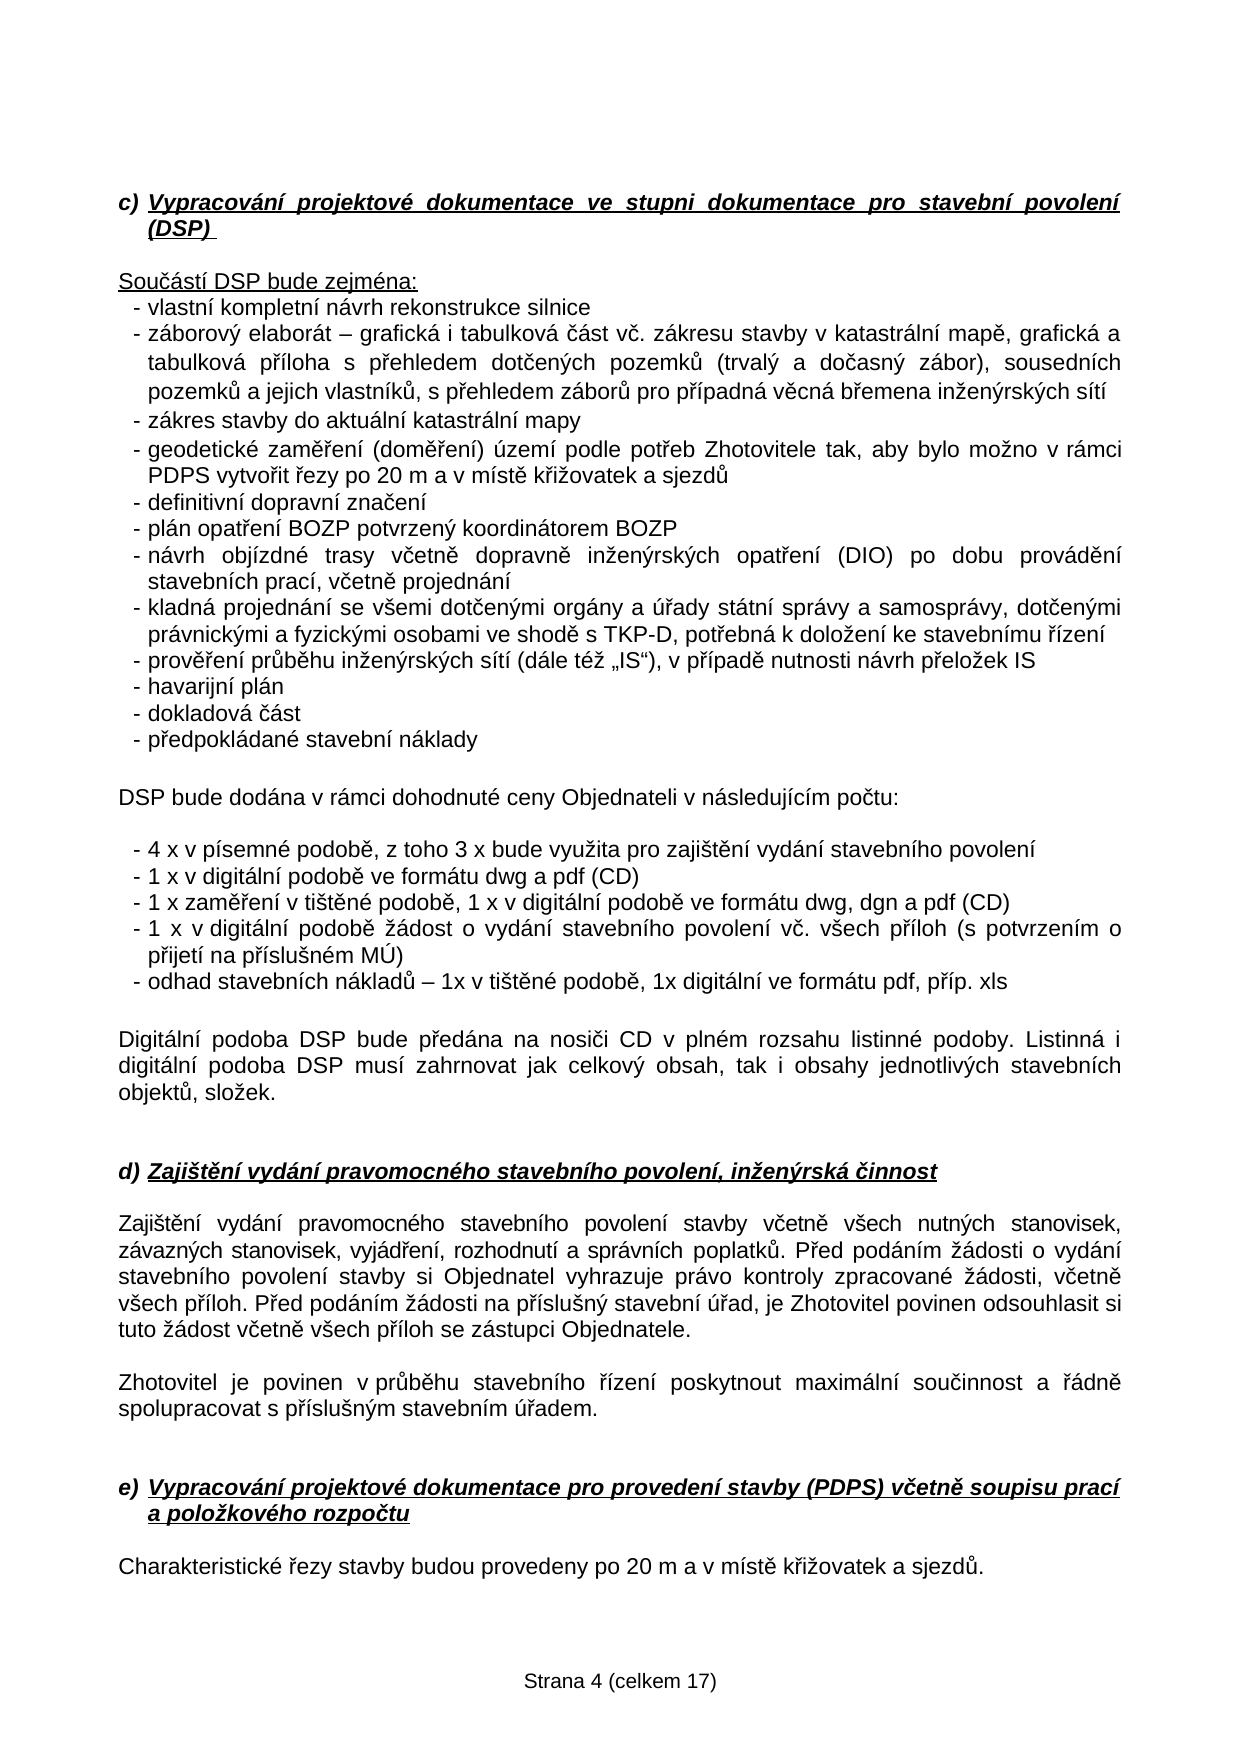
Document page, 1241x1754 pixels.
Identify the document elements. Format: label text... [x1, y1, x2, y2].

list havarijní plán [133, 673, 1122, 700]
list 1 x v digitální podobě ve formátu dwg a pdf (CD) [133, 863, 1122, 889]
text DSP bude dodána v rámci dohodnuté ceny Objednateli v následujícím počtu: [118, 783, 1122, 810]
text Součástí DSP bude zejména: [118, 268, 1122, 294]
list zákres stavby do aktuální katastrální mapy [133, 407, 1122, 433]
list plán opatření BOZP potvrzený koordinátorem BOZP [133, 515, 1122, 542]
text Charakteristické řezy stavby budou provedeny po 20 m a v místě křižovatek a sjezdů. [118, 1553, 1122, 1579]
list záborový elaborát – grafická i tabulková část vč. zákresu stavby v katastrální mapě, grafická a tabulková příloha s přehledem dotčených pozemků (trvalý a dočasný zábor), sousedních pozemků a jejich vlastníků, s přehledem záborů pro případná věcná břemena inženýrských sítí [133, 320, 1122, 404]
text Zajištění vydání pravomocného stavebního povolení stavby včetně všech nutných stanovisek, závazných stanovisek, vyjádření, rozhodnutí a správních poplatků. Před podáním žádosti o vydání stavebního povolení stavby si Objednatel vyhrazuje právo kontroly zpracované žádosti, včetně všech příloh. Před podáním žádosti na příslušný stavební úřad, je Zhotovitel povinen odsouhlasit si tuto žádost včetně všech příloh se zástupci Objednatele. [118, 1210, 1122, 1342]
list 1 x zaměření v tištěné podobě, 1 x v digitální podobě ve formátu dwg, dgn a pdf (CD) [133, 889, 1122, 915]
list prověření průběhu inženýrských sítí (dále též „IS“), v případě nutnosti návrh přeložek IS [133, 647, 1122, 673]
list dokladová část [133, 700, 1122, 726]
list 4 x v písemné podobě, z toho 3 x bude využita pro zajištění vydání stavebního povolení [133, 836, 1122, 863]
text Digitální podoba DSP bude předána na nosiči CD v plném rozsahu listinné podoby. Listinná i digitální podoba DSP musí zahrnovat jak celkový obsah, tak i obsahy jednotlivých stavebních objektů, složek. [118, 1026, 1122, 1105]
list vlastní kompletní návrh rekonstrukce silnice [133, 294, 1122, 320]
list geodetické zaměření (doměření) území podle potřeb Zhotovitele tak, aby bylo možno v rámci PDPS vytvořit řezy po 20 m a v místě křižovatek a sjezdů [133, 436, 1122, 489]
list Vypracování projektové dokumentace ve stupni dokumentace pro stavební povolení (DSP) [118, 188, 1122, 241]
list kladná projednání se všemi dotčenými orgány a úřady státní správy a samosprávy, dotčenými právnickými a fyzickými osobami ve shodě s TKP-D, potřebná k doložení ke stavebnímu řízení [133, 594, 1122, 647]
list Zajištění vydání pravomocného stavebního povolení, inženýrská činnost [118, 1158, 1122, 1184]
list definitivní dopravní značení [133, 489, 1122, 515]
list Vypracování projektové dokumentace pro provedení stavby (PDPS) včetně soupisu prací a položkového rozpočtu [118, 1474, 1122, 1527]
text Zhotovitel je povinen v průběhu stavebního řízení poskytnout maximální součinnost a řádně spolupracovat s příslušným stavebním úřadem. [118, 1368, 1122, 1421]
list návrh objízdné trasy včetně dopravně inženýrských opatření (DIO) po dobu provádění stavebních prací, včetně projednání [133, 542, 1122, 594]
list předpokládané stavební náklady [133, 726, 1122, 752]
list 1 x v digitální podobě žádost o vydání stavebního povolení vč. všech příloh (s potvrzením o přijetí na příslušném MÚ) [133, 915, 1122, 968]
list odhad stavebních nákladů – 1x v tištěné podobě, 1x digitální ve formátu pdf, příp. xls [133, 968, 1122, 994]
